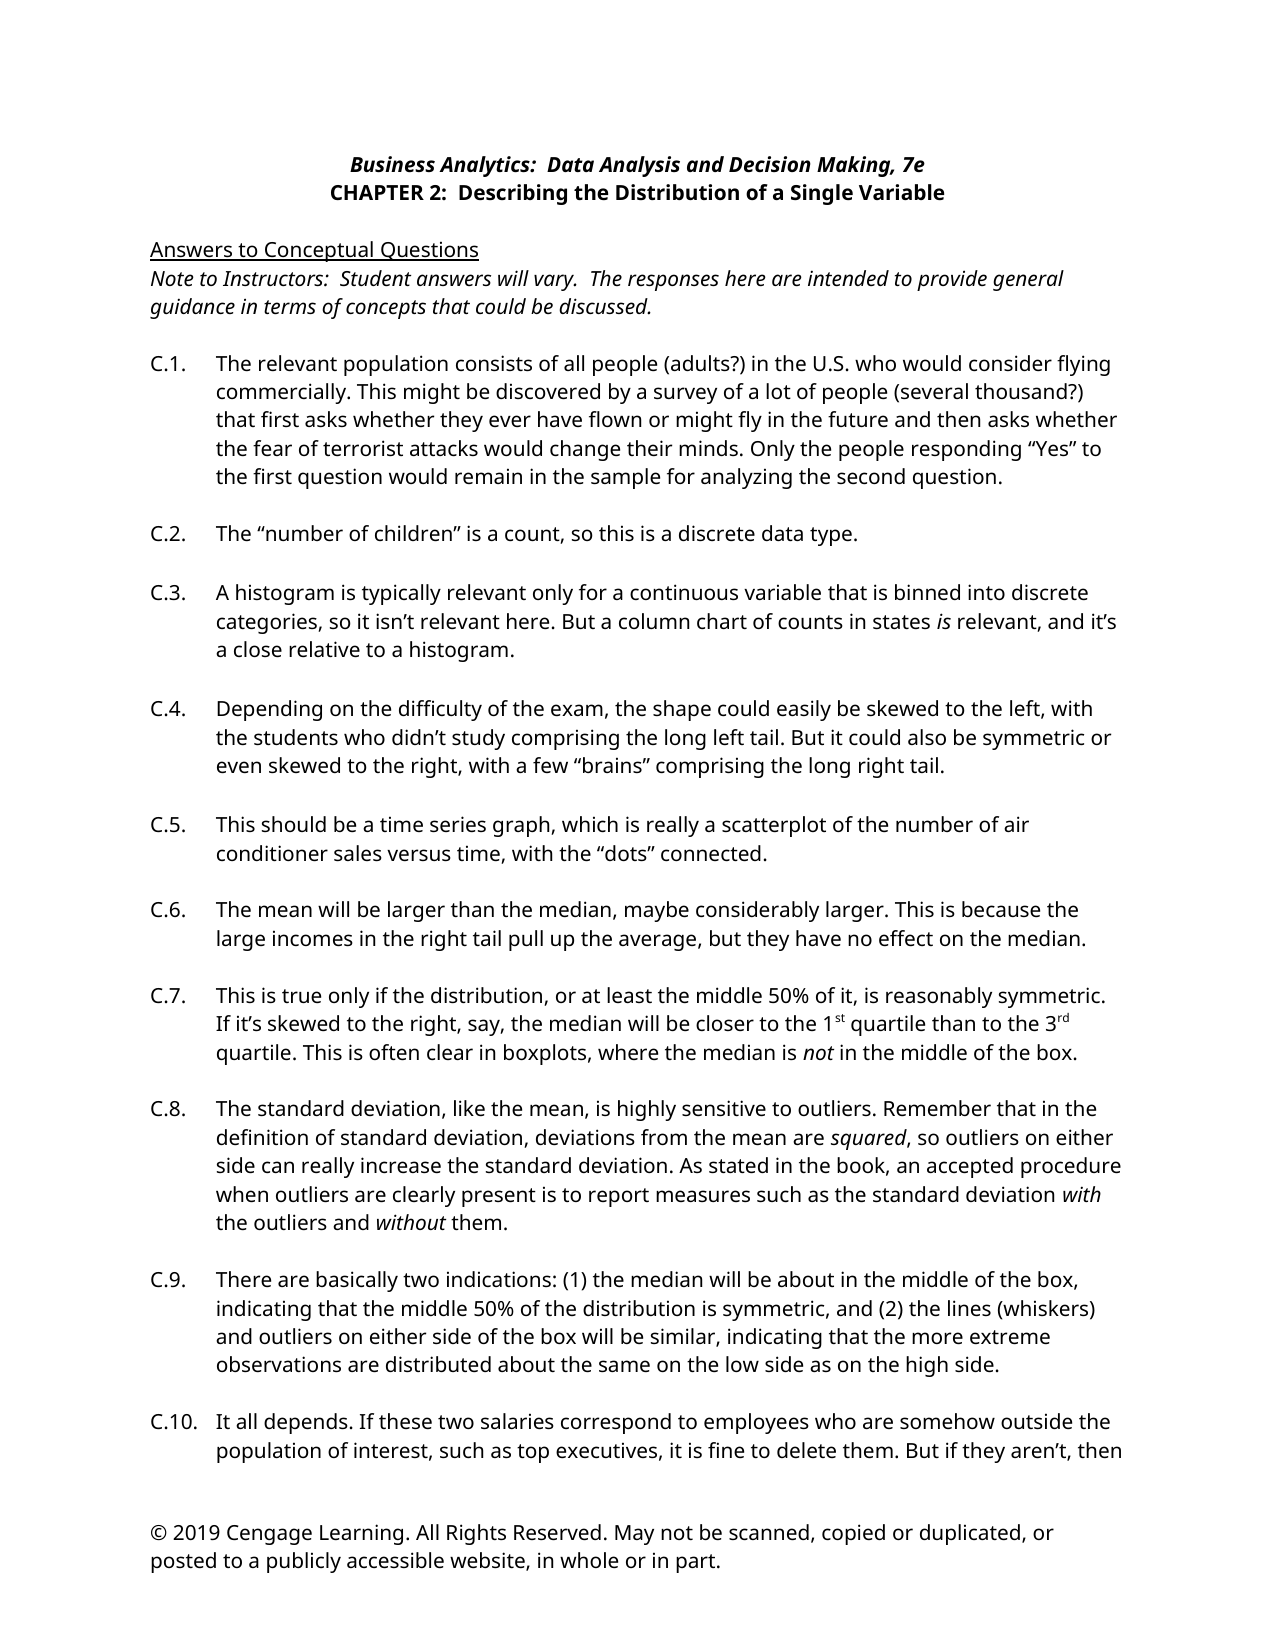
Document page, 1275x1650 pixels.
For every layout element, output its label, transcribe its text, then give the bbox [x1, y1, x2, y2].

text Note to Instructors: Student answers will vary. The responses here are intended to provide general guidance in terms of concepts that could be discussed. [150, 264, 1125, 321]
list Depending on the difficulty of the exam, the shape could easily be skewed to the left, with the students who didn’t study comprising the long left tail. But it could also be symmetric or even skewed to the right, with a few “brains” comprising the long right tail. [150, 694, 1125, 779]
subtitle Answers to Conceptual Questions [150, 235, 1125, 264]
list The relevant population consists of all people (adults?) in the U.S. who would consider flying commercially. This might be discovered by a survey of a lot of people (several thousand?) that first asks whether they ever have flown or might fly in the future and then asks whether the fear of terrorist attacks would change their minds. Only the people responding “Yes” to the first question would remain in the sample for analyzing the second question. [150, 349, 1125, 491]
subtitle CHAPTER 2: Describing the Distribution of a Single Variable [150, 178, 1125, 207]
list The standard deviation, like the mean, is highly sensitive to outliers. Remember that in the definition of standard deviation, deviations from the mean are squared, so outliers on either side can really increase the standard deviation. As stated in the book, an accepted procedure when outliers are clearly present is to report measures such as the standard deviation with the outliers and without them. [150, 1094, 1125, 1237]
list A histogram is typically relevant only for a continuous variable that is binned into discrete categories, so it isn’t relevant here. But a column chart of counts in states is relevant, and it’s a close relative to a histogram. [150, 578, 1125, 664]
list The mean will be larger than the median, maybe considerably larger. This is because the large incomes in the right tail pull up the average, but they have no effect on the median. [150, 896, 1125, 952]
list This should be a time series graph, which is really a scatterplot of the number of air conditioner sales versus time, with the “dots” connected. [150, 810, 1125, 867]
list This is true only if the distribution, or at least the middle 50% of it, is reasonably symmetric. If it’s skewed to the right, say, the median will be closer to the 1st quartile than to the 3rd quartile. This is often clear in boxplots, where the median is not in the middle of the box. [150, 981, 1125, 1066]
list There are basically two indications: (1) the median will be about in the middle of the box, indicating that the middle 50% of the distribution is symmetric, and (2) the lines (whiskers) and outliers on either side of the box will be similar, indicating that the more extreme observations are distributed about the same on the low side as on the high side. [150, 1265, 1125, 1379]
list The “number of children” is a count, so this is a discrete data type. [150, 519, 1125, 548]
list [150, 1407, 1125, 1464]
subtitle Business Analytics: Data Analysis and Decision Making, 7e [150, 150, 1125, 178]
